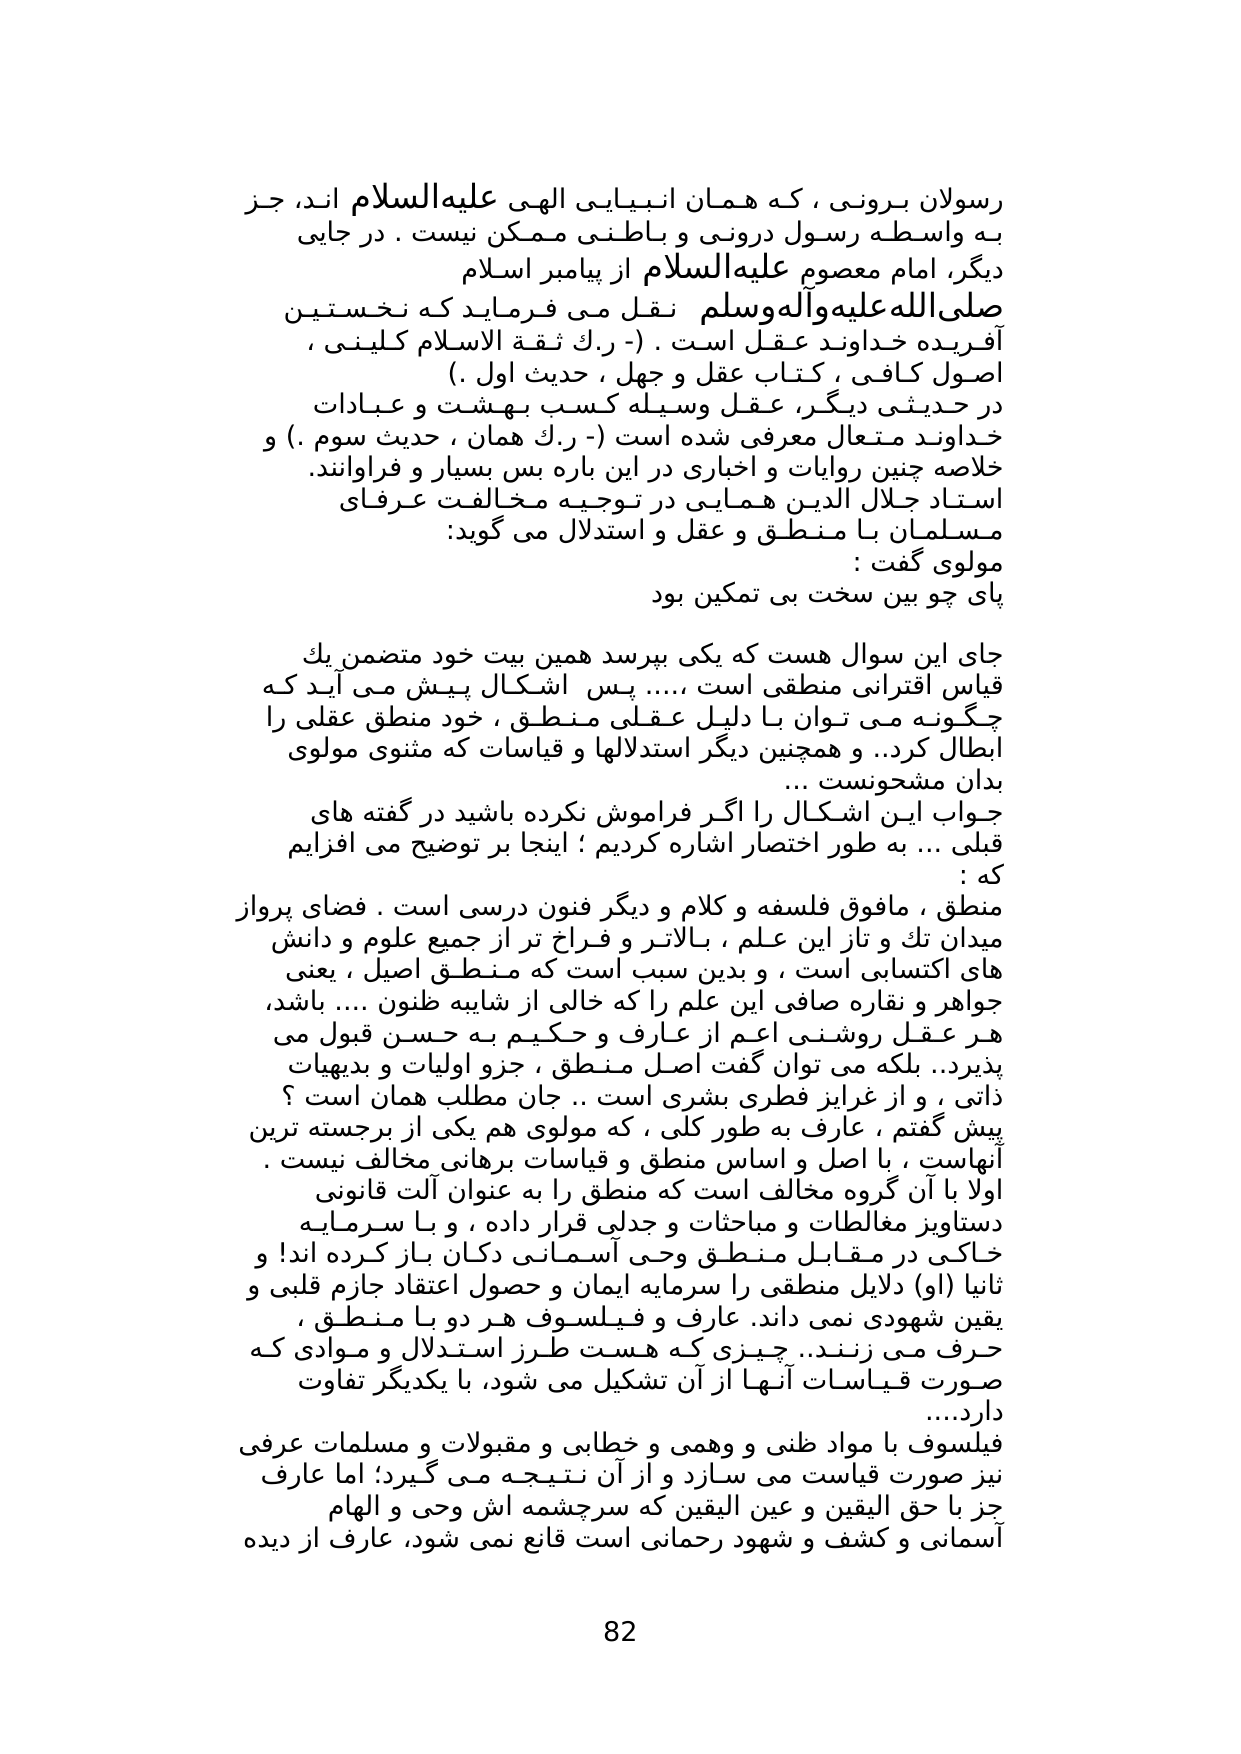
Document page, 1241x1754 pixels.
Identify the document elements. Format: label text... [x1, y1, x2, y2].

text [236, 177, 1004, 388]
text منطق ، مافوق فلسفه و كلام و ديگر فنون درسى است . فضاى پرواز ميدان تك و تاز اين عـلم ، بـالاتـر و فـراخ ‌تر از جميع علوم و دانش هاى اكتسابى است ، و بدين سبب است كه مـنـطـق اصيل ، يعنى جواهر و نقاره صافى اين علم را كه خالى از شايبه ظنون .... باشد، هـر عـقـل روشـنـى اعـم از عـارف و حـكـيـم بـه حـسـن قبول مى پذيرد.. بلكه مى توان گفت اصـل مـنـطق ، جزو اوليات و بديهيات ذاتى ، و از غرايز فطرى بشرى است .. جان مطلب همان است ؟ پيش گفتم ، عارف به طور كلى ، كه مولوى هم يكى از برجسته ترين آنهاست ، با اصل و اساس منطق و قياسات برهانى مخالف نيست . اولا با آن گروه مخالف است كه منطق را به عنوان آلت قانونى دستاويز مغالطات و مباحثات و جدلى قرار داده ، و بـا سـرمـايـه خـاكـى در مـقـابـل مـنـطـق وحـى آسـمـانـى دكـان بـاز كـرده اند! و ثانيا (او) دلايل منطقى را سرمايه ايمان و حصول اعتقاد جازم قلبى و يقين شهودى نمى داند. عارف و فـيـلسـوف هـر دو بـا مـنـطـق ، حـرف مـى زنـنـد.. چـيـزى كـه هـسـت طـرز اسـتـدلال و مـوادى كـه صـورت قـيـاسـات آنـهـا از آن تشكيل مى شود، با يكديگر تفاوت دارد.... [236, 891, 1004, 1427]
text اسـتـاد جـلال الديـن هـمـايـى در تـوجـيـه مـخـالفـت عـرفـاى مـسـلمـان بـا مـنـطـق و عقل و استدلال مى گويد: [236, 483, 1004, 546]
text جـواب ايـن اشـكـال را اگـر فراموش نكرده باشيد در گفته هاى قبلى ... به طور اختصار اشاره كرديم ؛ اينجا بر توضيح مى افزايم كه : [236, 796, 1004, 891]
text جاى اين سوال هست كه يكى بپرسد همين بيت خود متضمن يك قياس اقترانى منطقى است ،.... پـس ‍ اشـكـال پـيـش مـى آيـد كـه چـگـونـه مـى تـوان بـا دليـل عـقـلى مـنـطـق ، خود منطق عقلى را ابطال كرد.. و همچنين ديگر استدلالها و قياسات كه مثنوى مولوى بدان مشحونست ... [236, 638, 1004, 796]
text در حـديـثـى ديـگـر، عـقـل وسـيـله كـسـب بـهـشـت و عـبـادات خـداونـد مـتـعال معرفى شده است (- ر.ك همان ، حديث سوم .) و خلاصه چنين روايات و اخبارى در اين باره بس بسيار و فراوانند. [236, 388, 1004, 483]
text پاى چو بين سخت بى تمكين بود [236, 578, 1004, 609]
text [236, 1427, 1004, 1553]
text مولوى گفت : [236, 546, 1004, 578]
